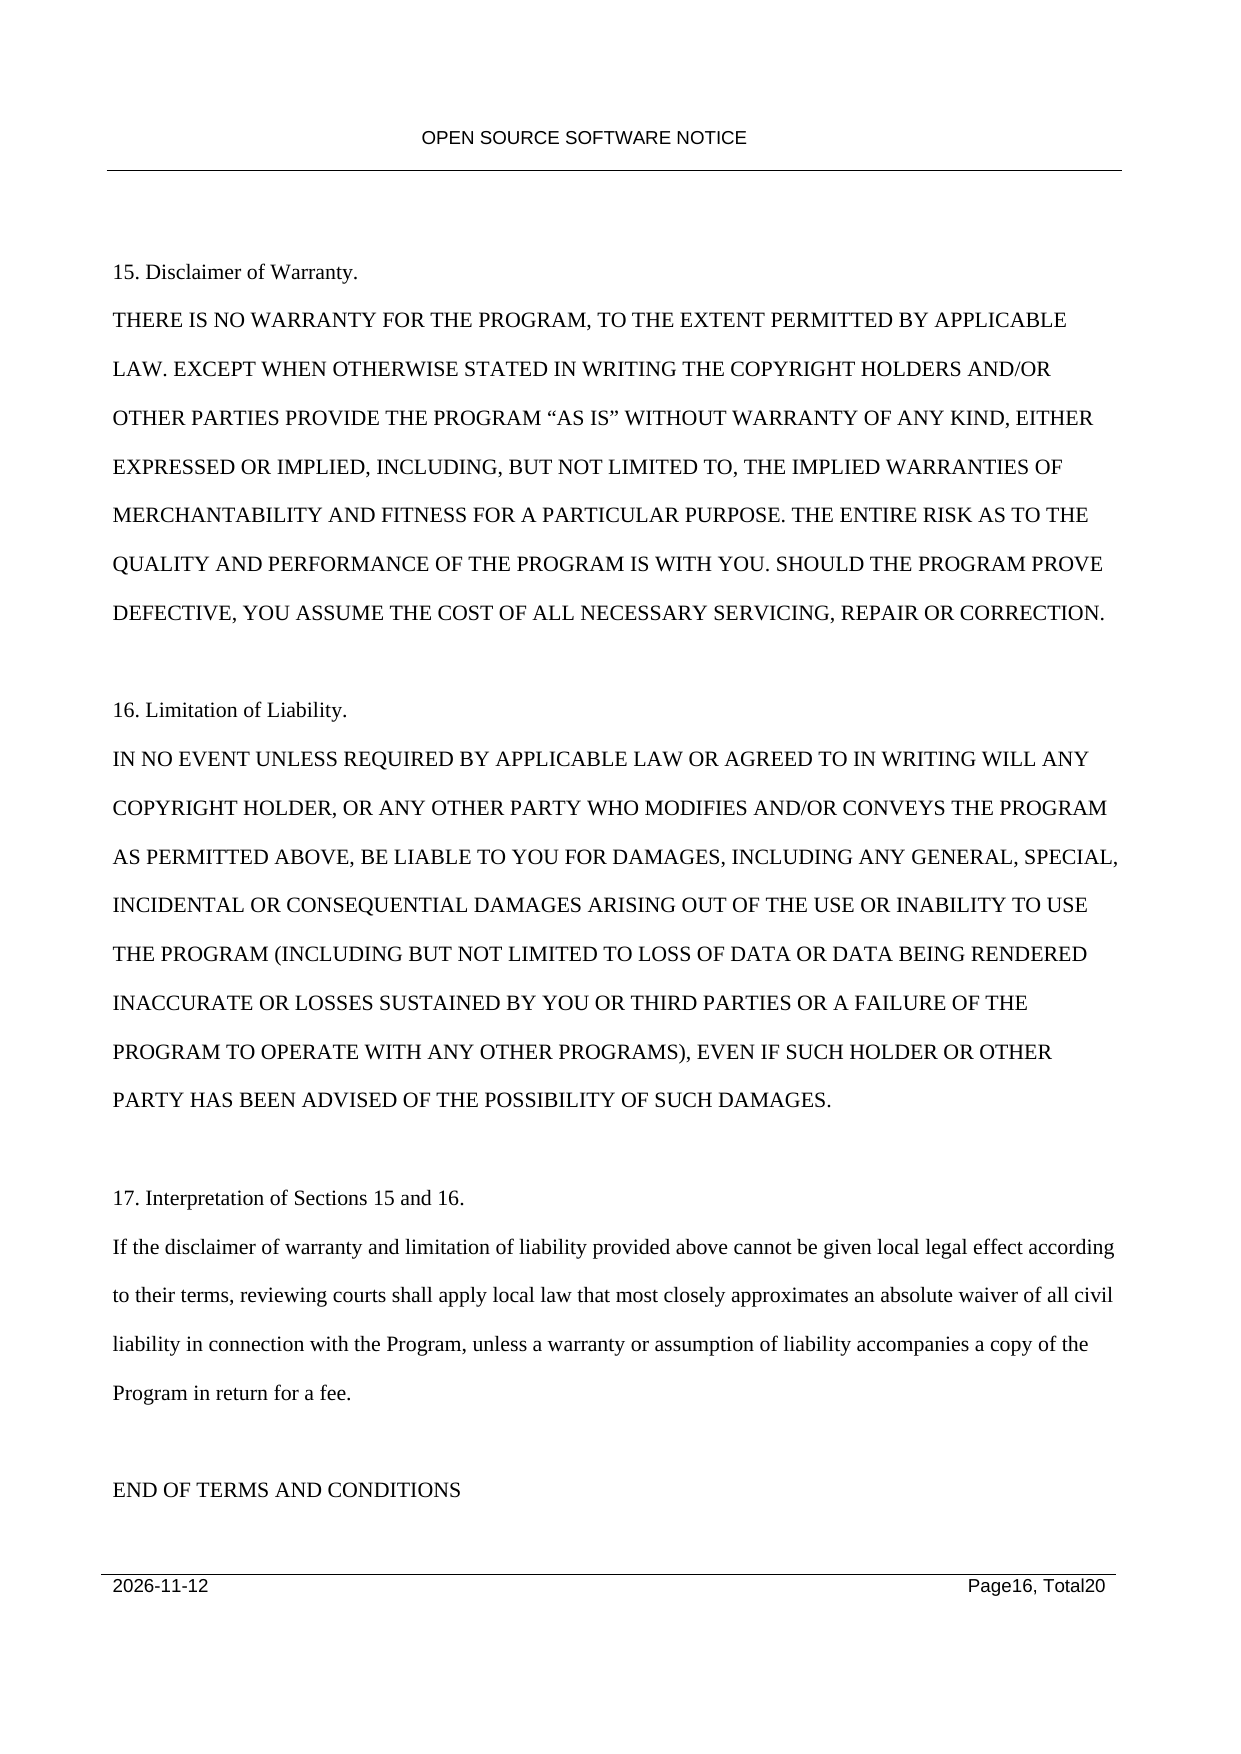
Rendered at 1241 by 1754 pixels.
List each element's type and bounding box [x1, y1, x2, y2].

text [112, 206, 1128, 1506]
